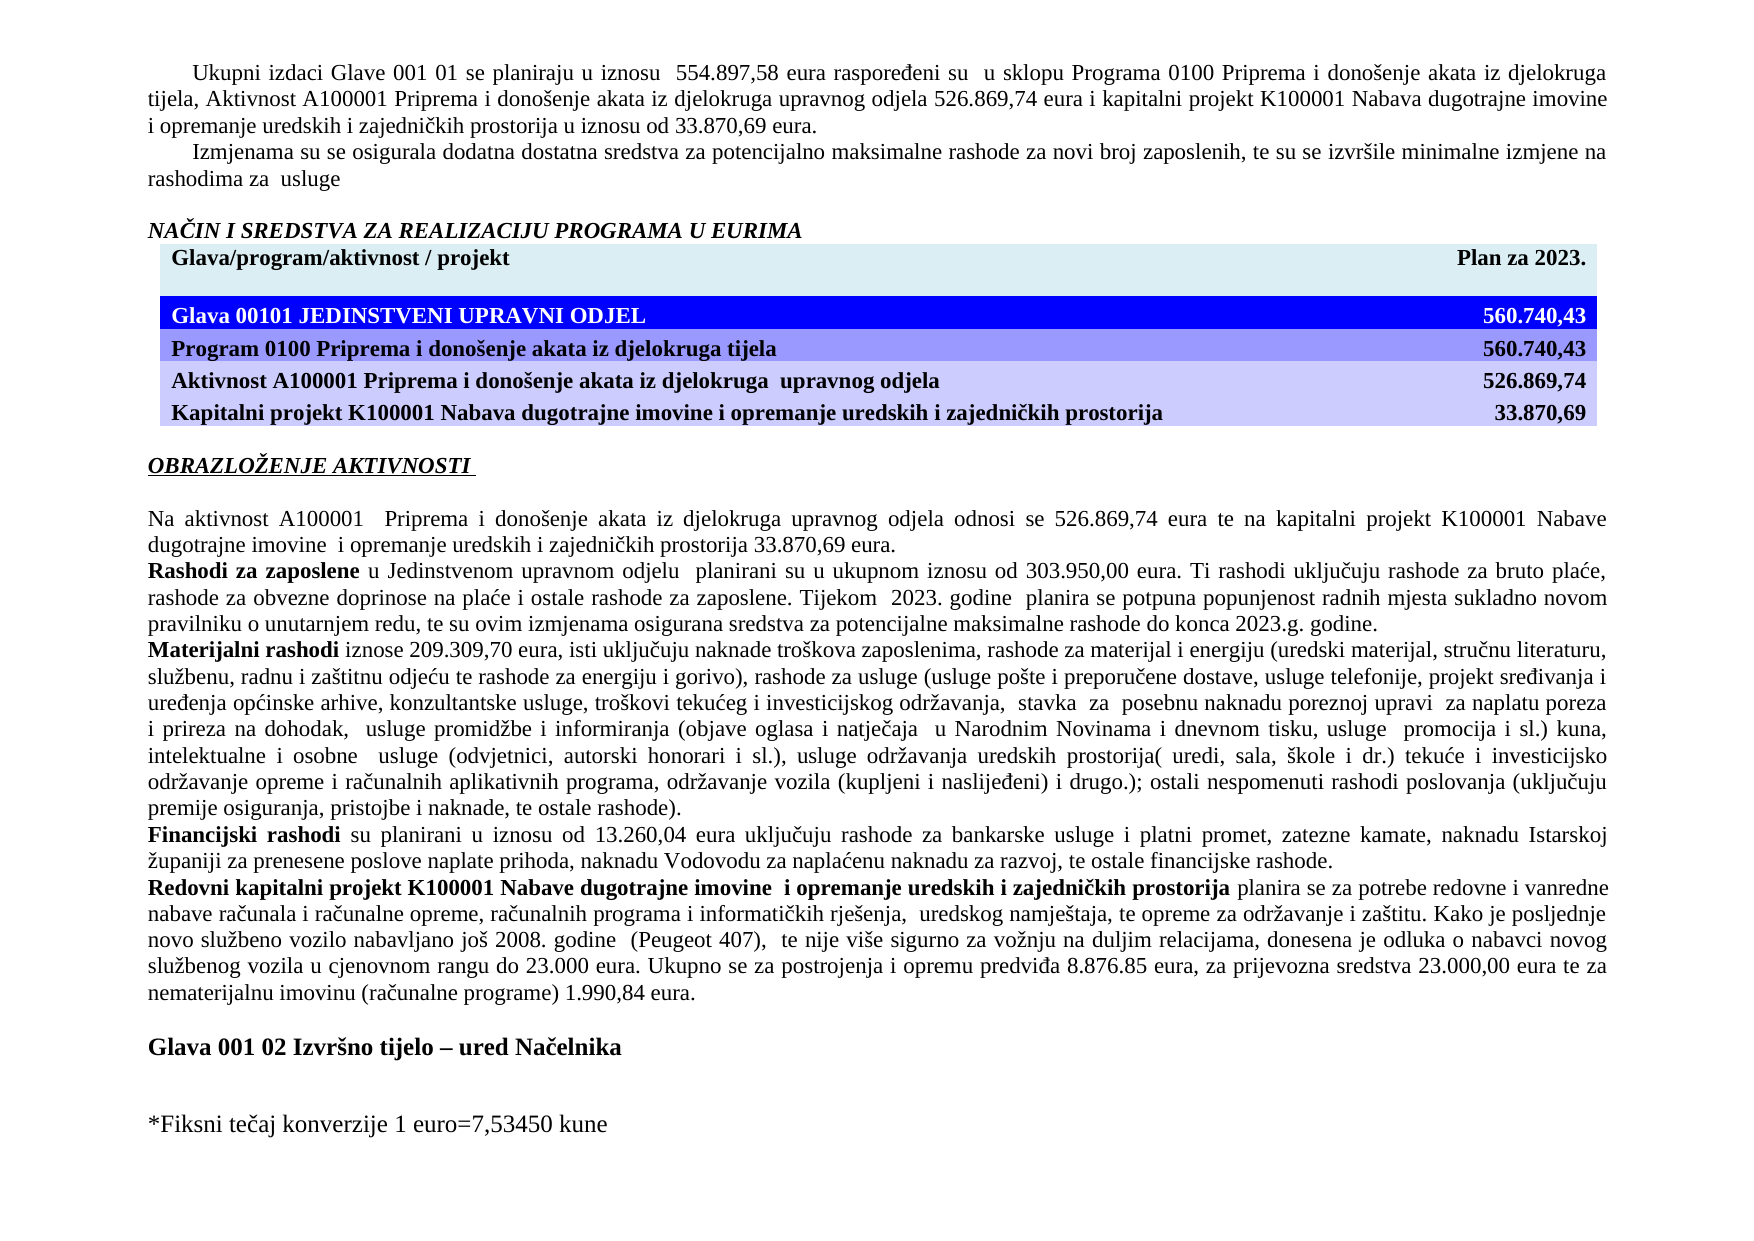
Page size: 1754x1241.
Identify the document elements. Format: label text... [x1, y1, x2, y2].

table_cell Aktivnost A100001 Priprema i donošenje akata iz djelokruga upravnog odjela [160, 361, 1329, 393]
text Redovni kapitalni projekt K100001 Nabave dugotrajne imovine i opremanje uredskih i zajedničkih prostorija planira se za potrebe redovne i vanredne nabave računala i računalne opreme, računalnih programa i informatičkih rješenja, uredskog namještaja, te opreme za održavanje i zaštitu. Kako je posljednje novo službeno vozilo nabavljano još 2008. godine (Peugeot 407), te nije više sigurno za vožnju na duljim relacijama, donesena je odluka o nabavci novog službenog vozila u cjenovnom rangu do 23.000 eura. Ukupno se za postrojenja i opremu predviđa 8.876.85 eura, za prijevozna sredstva 23.000,00 eura te za nematerijalnu imovinu (računalne programe) 1.990,84 eura. [148, 873, 1609, 1005]
text OBRAZLOŽENJE AKTIVNOSTI [148, 452, 1609, 478]
table_cell Kapitalni projekt K100001 Nabava dugotrajne imovine i opremanje uredskih i zajedničkih prostorija [160, 393, 1329, 426]
table_cell Program 0100 Priprema i donošenje akata iz djelokruga tijela [160, 329, 1329, 361]
table_cell Glava 00101 JEDINSTVENI UPRAVNI ODJEL [160, 296, 1329, 329]
table_cell 526.869,74 [1329, 361, 1597, 393]
table_header Glava/program/aktivnost / projekt [160, 244, 1329, 296]
text NAČIN I SREDSTVA ZA REALIZACIJU PROGRAMA U EURIMA [148, 217, 1609, 244]
table_cell 33.870,69 [1329, 393, 1597, 426]
text Izmjenama su se osigurala dodatna dostatna sredstva za potencijalno maksimalne rashode za novi broj zaposlenih, te su se izvršile minimalne izmjene na rashodima za usluge [148, 138, 1609, 191]
text Materijalni rashodi iznose 209.309,70 eura, isti uključuju naknade troškova zaposlenima, rashode za materijal i energiju (uredski materijal, stručnu literaturu, službenu, radnu i zaštitnu odjeću te rashode za energiju i gorivo), rashode za usluge (usluge pošte i preporučene dostave, usluge telefonije, projekt sređivanja i uređenja općinske arhive, konzultantske usluge, troškovi tekućeg i investicijskog održavanja, stavka za posebnu naknadu poreznoj upravi za naplatu poreza i prireza na dohodak, usluge promidžbe i informiranja (objave oglasa i natječaja u Narodnim Novinama i dnevnom tisku, usluge promocija i sl.) kuna, intelektualne i osobne usluge (odvjetnici, autorski honorari i sl.), usluge održavanja uredskih prostorija( uredi, sala, škole i dr.) tekuće i investicijsko održavanje opreme i računalnih aplikativnih programa, održavanje vozila (kupljeni i naslijeđeni) i drugo.); ostali nespomenuti rashodi poslovanja (uključuju premije osiguranja, pristojbe i naknade, te ostale rashode). [148, 636, 1609, 821]
table_header Plan za 2023. [1329, 244, 1597, 296]
text Rashodi za zaposlene u Jedinstvenom upravnom odjelu planirani su u ukupnom iznosu od 303.950,00 eura. Ti rashodi uključuju rashode za bruto plaće, rashode za obvezne doprinose na plaće i ostale rashode za zaposlene. Tijekom 2023. godine planira se potpuna popunjenost radnih mjesta sukladno novom pravilniku o unutarnjem redu, te su ovim izmjenama osigurana sredstva za potencijalne maksimalne rashode do konca 2023.g. godine. [148, 557, 1609, 636]
text Ukupni izdaci Glave 001 01 se planiraju u iznosu 554.897,58 eura raspoređeni su u sklopu Programa 0100 Priprema i donošenje akata iz djelokruga tijela, Aktivnost A100001 Priprema i donošenje akata iz djelokruga upravnog odjela 526.869,74 eura i kapitalni projekt K100001 Nabava dugotrajne imovine i opremanje uredskih i zajedničkih prostorija u iznosu od 33.870,69 eura. [148, 59, 1609, 138]
text Financijski rashodi su planirani u iznosu od 13.260,04 eura uključuju rashode za bankarske usluge i platni promet, zatezne kamate, naknadu Istarskoj županiji za prenesene poslove naplate prihoda, naknadu Vodovodu za naplaćenu naknadu za razvoj, te ostale financijske rashode. [148, 821, 1609, 873]
text Glava 001 02 Izvršno tijelo – ured Načelnika [148, 1032, 1609, 1060]
table_cell 560.740,43 [1329, 296, 1597, 329]
text Na aktivnost A100001 Priprema i donošenje akata iz djelokruga upravnog odjela odnosi se 526.869,74 eura te na kapitalni projekt K100001 Nabave dugotrajne imovine i opremanje uredskih i zajedničkih prostorija 33.870,69 eura. [148, 504, 1609, 557]
table_cell 560.740,43 [1329, 329, 1597, 361]
